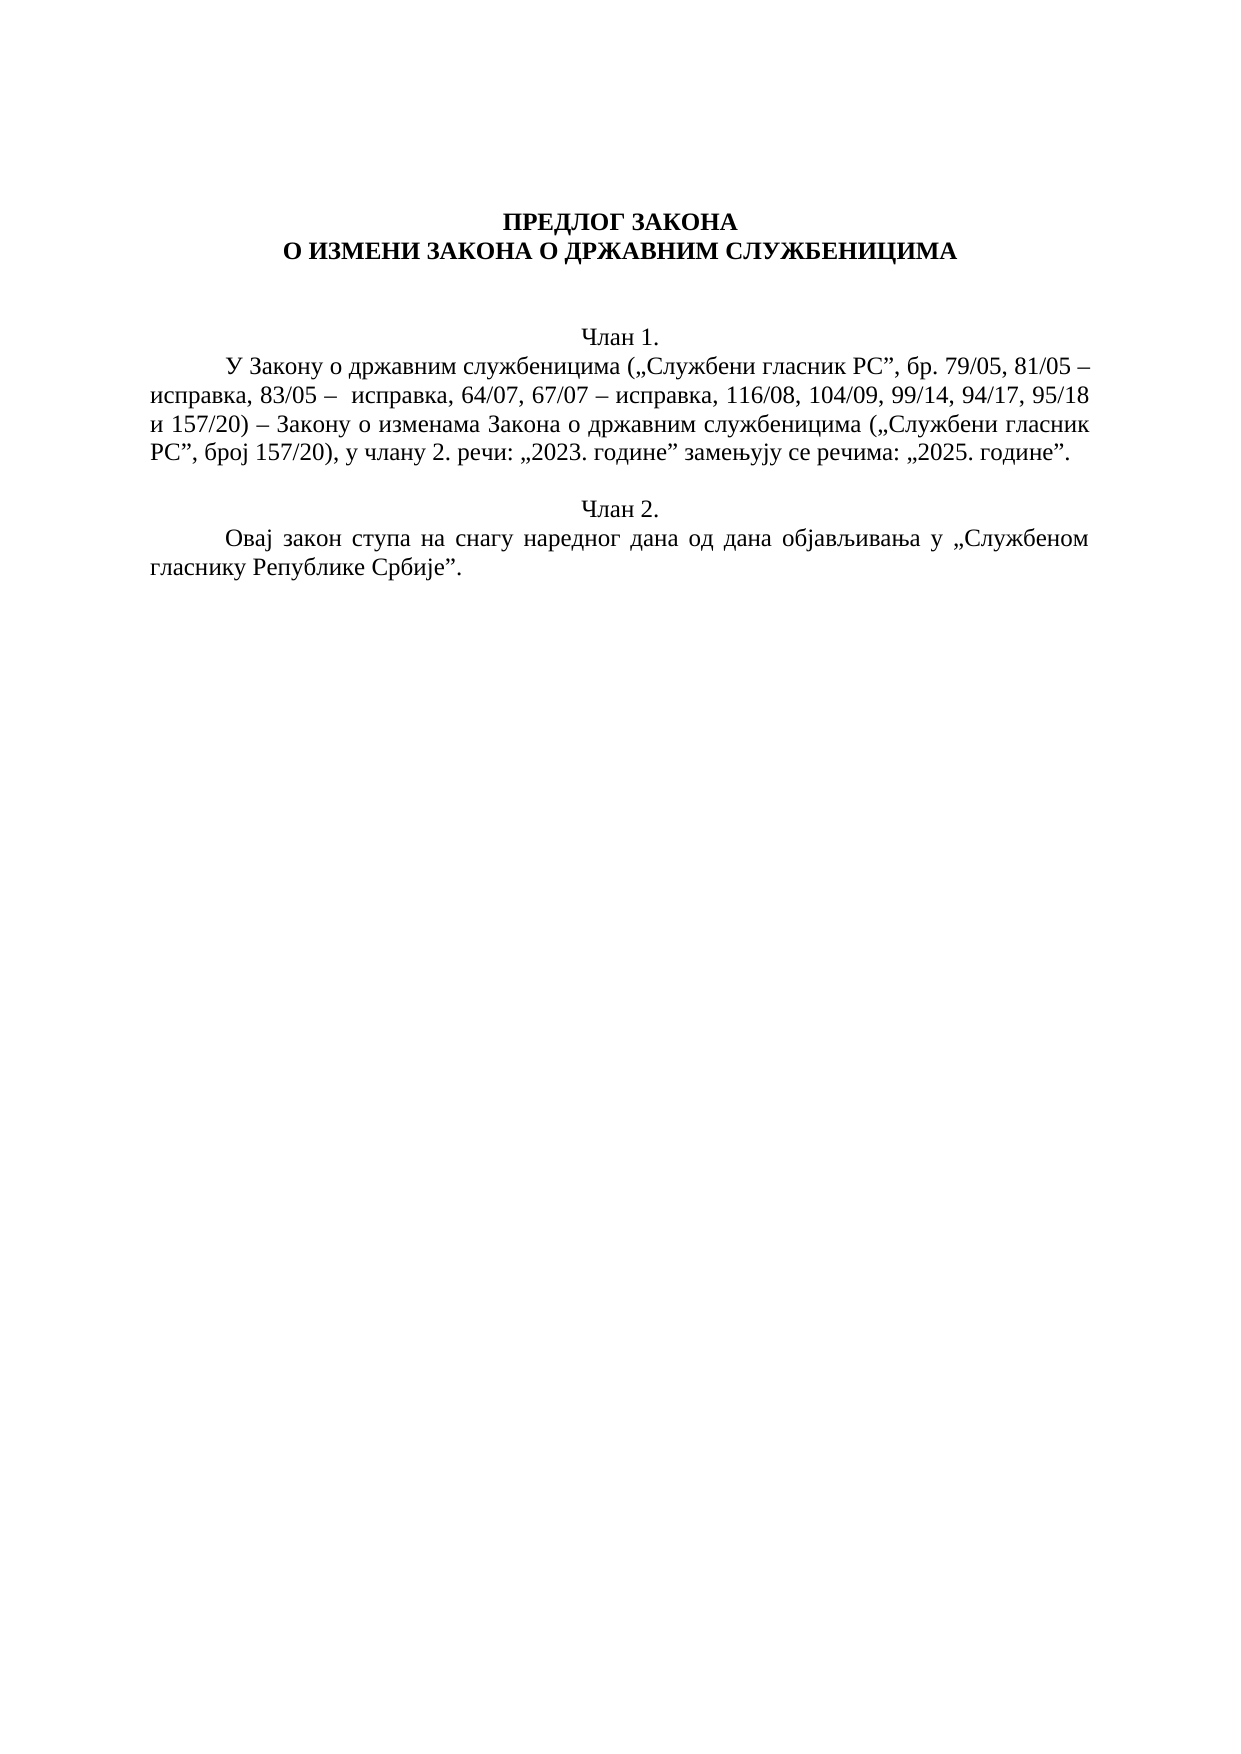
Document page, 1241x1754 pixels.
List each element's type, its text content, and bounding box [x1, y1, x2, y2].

text У Закону о државним службеницима („Службени гласник РС”, бр. 79/05, 81/05 – исправка, 83/05 – исправка, 64/07, 67/07 – исправка, 116/08, 104/09, 99/14, 94/17, 95/18 и 157/20) – Закону o изменама Закона о државним службеницима („Службени гласник РС”, број 157/20), у члану 2. речи: „2023. године” замењују се речима: „2025. године”. [150, 351, 1090, 466]
text Члан 2. [150, 494, 1090, 523]
text ПРЕДЛОГ ЗАКОНА [150, 207, 1090, 236]
text Овај закон ступа на снагу наредног дана од дана објављивања у „Службеном гласнику Републике Србије”. [150, 523, 1090, 581]
text Члан 1. [150, 322, 1090, 351]
text О ИЗМЕНИ ЗАКОНА О ДРЖАВНИМ СЛУЖБЕНИЦИМА [150, 236, 1090, 265]
